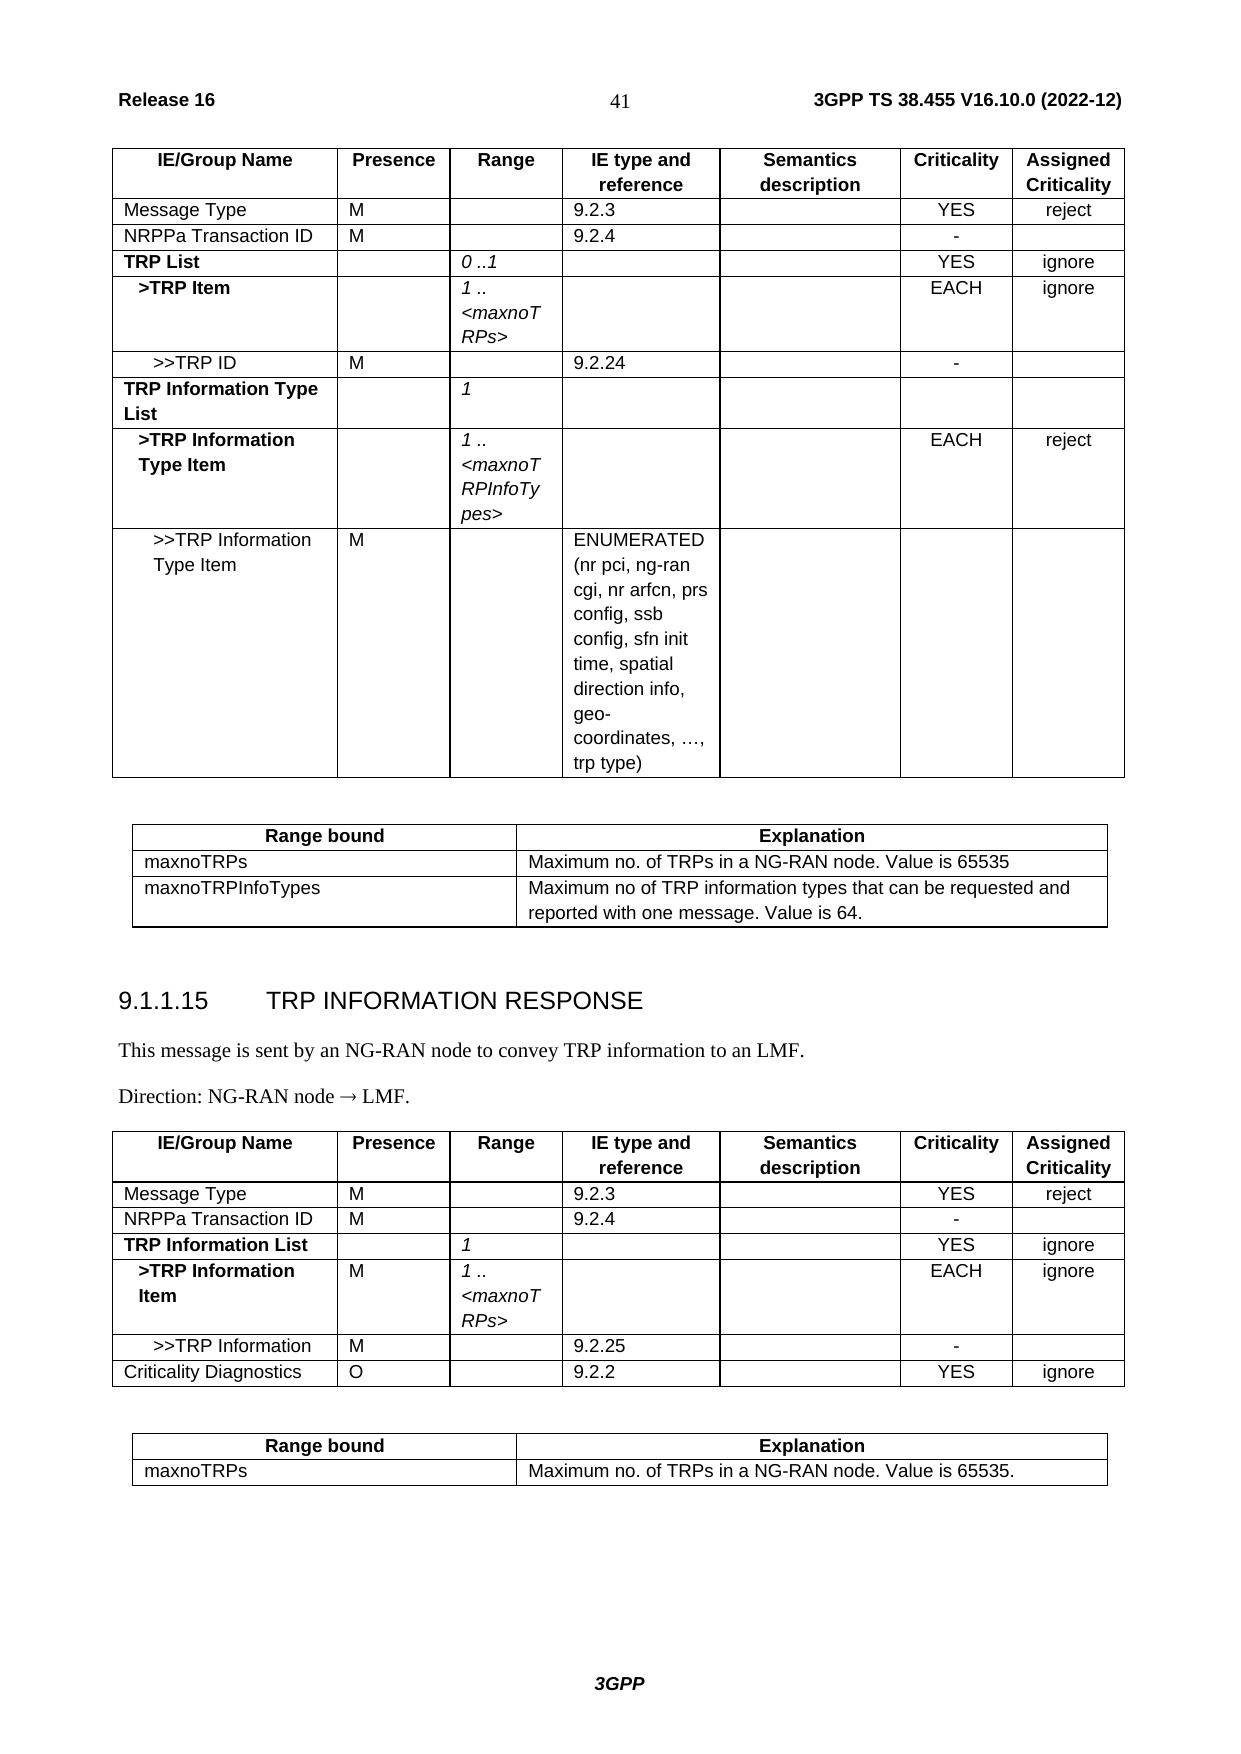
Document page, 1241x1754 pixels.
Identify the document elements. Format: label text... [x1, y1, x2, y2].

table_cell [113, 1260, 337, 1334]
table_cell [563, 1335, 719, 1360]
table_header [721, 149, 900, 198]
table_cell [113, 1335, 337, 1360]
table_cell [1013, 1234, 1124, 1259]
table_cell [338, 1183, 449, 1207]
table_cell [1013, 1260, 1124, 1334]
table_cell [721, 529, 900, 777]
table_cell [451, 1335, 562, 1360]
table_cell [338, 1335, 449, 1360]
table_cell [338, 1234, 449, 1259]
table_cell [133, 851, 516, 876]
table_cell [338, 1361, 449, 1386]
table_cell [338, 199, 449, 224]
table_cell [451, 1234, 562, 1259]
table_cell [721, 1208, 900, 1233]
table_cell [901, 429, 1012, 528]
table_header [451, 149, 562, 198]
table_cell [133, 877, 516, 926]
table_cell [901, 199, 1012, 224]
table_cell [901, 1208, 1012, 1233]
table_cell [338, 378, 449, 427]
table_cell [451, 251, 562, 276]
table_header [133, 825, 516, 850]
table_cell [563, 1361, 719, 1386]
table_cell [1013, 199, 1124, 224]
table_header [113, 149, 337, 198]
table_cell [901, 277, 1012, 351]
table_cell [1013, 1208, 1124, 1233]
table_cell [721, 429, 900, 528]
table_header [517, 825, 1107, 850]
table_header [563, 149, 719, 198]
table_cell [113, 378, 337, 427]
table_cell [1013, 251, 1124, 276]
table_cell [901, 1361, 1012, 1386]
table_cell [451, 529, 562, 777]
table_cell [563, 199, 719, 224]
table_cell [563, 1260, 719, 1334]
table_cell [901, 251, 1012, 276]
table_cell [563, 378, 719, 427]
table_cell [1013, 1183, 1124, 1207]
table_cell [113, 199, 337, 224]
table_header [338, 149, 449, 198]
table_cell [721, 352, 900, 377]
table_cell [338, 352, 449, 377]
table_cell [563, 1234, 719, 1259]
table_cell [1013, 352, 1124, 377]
text Direction: NG-RAN node LMF. [118, 1084, 1122, 1108]
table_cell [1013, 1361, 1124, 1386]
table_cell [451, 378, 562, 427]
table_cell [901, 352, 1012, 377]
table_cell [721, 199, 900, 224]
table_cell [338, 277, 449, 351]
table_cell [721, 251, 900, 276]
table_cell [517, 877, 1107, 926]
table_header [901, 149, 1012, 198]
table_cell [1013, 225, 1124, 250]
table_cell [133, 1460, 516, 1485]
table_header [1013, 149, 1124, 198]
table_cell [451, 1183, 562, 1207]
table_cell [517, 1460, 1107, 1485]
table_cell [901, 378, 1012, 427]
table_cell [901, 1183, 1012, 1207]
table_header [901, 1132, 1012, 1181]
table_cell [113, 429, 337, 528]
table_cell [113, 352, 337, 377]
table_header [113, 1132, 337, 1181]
subtitle 9.1.1.15 TRP INFORMATION RESPONSE [118, 986, 1122, 1015]
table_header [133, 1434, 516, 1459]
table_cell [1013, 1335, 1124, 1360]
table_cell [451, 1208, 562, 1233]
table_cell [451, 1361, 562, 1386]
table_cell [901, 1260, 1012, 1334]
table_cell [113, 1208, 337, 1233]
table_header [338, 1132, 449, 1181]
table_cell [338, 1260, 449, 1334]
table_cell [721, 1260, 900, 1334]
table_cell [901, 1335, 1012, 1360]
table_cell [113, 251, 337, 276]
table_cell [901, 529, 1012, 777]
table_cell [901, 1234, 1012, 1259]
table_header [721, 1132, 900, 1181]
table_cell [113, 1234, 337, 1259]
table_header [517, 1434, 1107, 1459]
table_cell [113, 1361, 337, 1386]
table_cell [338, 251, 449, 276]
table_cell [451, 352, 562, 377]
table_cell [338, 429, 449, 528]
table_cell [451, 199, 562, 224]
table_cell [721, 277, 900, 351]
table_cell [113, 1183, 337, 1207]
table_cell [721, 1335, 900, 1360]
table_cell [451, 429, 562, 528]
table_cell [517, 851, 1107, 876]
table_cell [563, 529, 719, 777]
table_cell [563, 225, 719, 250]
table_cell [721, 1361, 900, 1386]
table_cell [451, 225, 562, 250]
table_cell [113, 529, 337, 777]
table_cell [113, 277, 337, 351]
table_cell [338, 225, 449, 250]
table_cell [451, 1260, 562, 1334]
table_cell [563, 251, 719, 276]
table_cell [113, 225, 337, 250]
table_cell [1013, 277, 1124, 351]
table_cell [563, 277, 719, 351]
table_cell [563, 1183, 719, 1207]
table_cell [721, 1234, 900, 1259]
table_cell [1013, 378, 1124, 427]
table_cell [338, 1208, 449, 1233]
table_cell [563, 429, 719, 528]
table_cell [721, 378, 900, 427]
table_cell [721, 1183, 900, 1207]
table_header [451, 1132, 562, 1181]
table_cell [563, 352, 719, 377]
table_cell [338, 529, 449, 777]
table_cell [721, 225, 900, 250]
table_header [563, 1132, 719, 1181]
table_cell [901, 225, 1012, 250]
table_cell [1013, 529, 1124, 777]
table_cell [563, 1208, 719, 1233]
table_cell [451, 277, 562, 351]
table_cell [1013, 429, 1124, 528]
text This message is sent by an NG-RAN node to convey TRP information to an LMF. [118, 1038, 1122, 1062]
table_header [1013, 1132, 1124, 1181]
